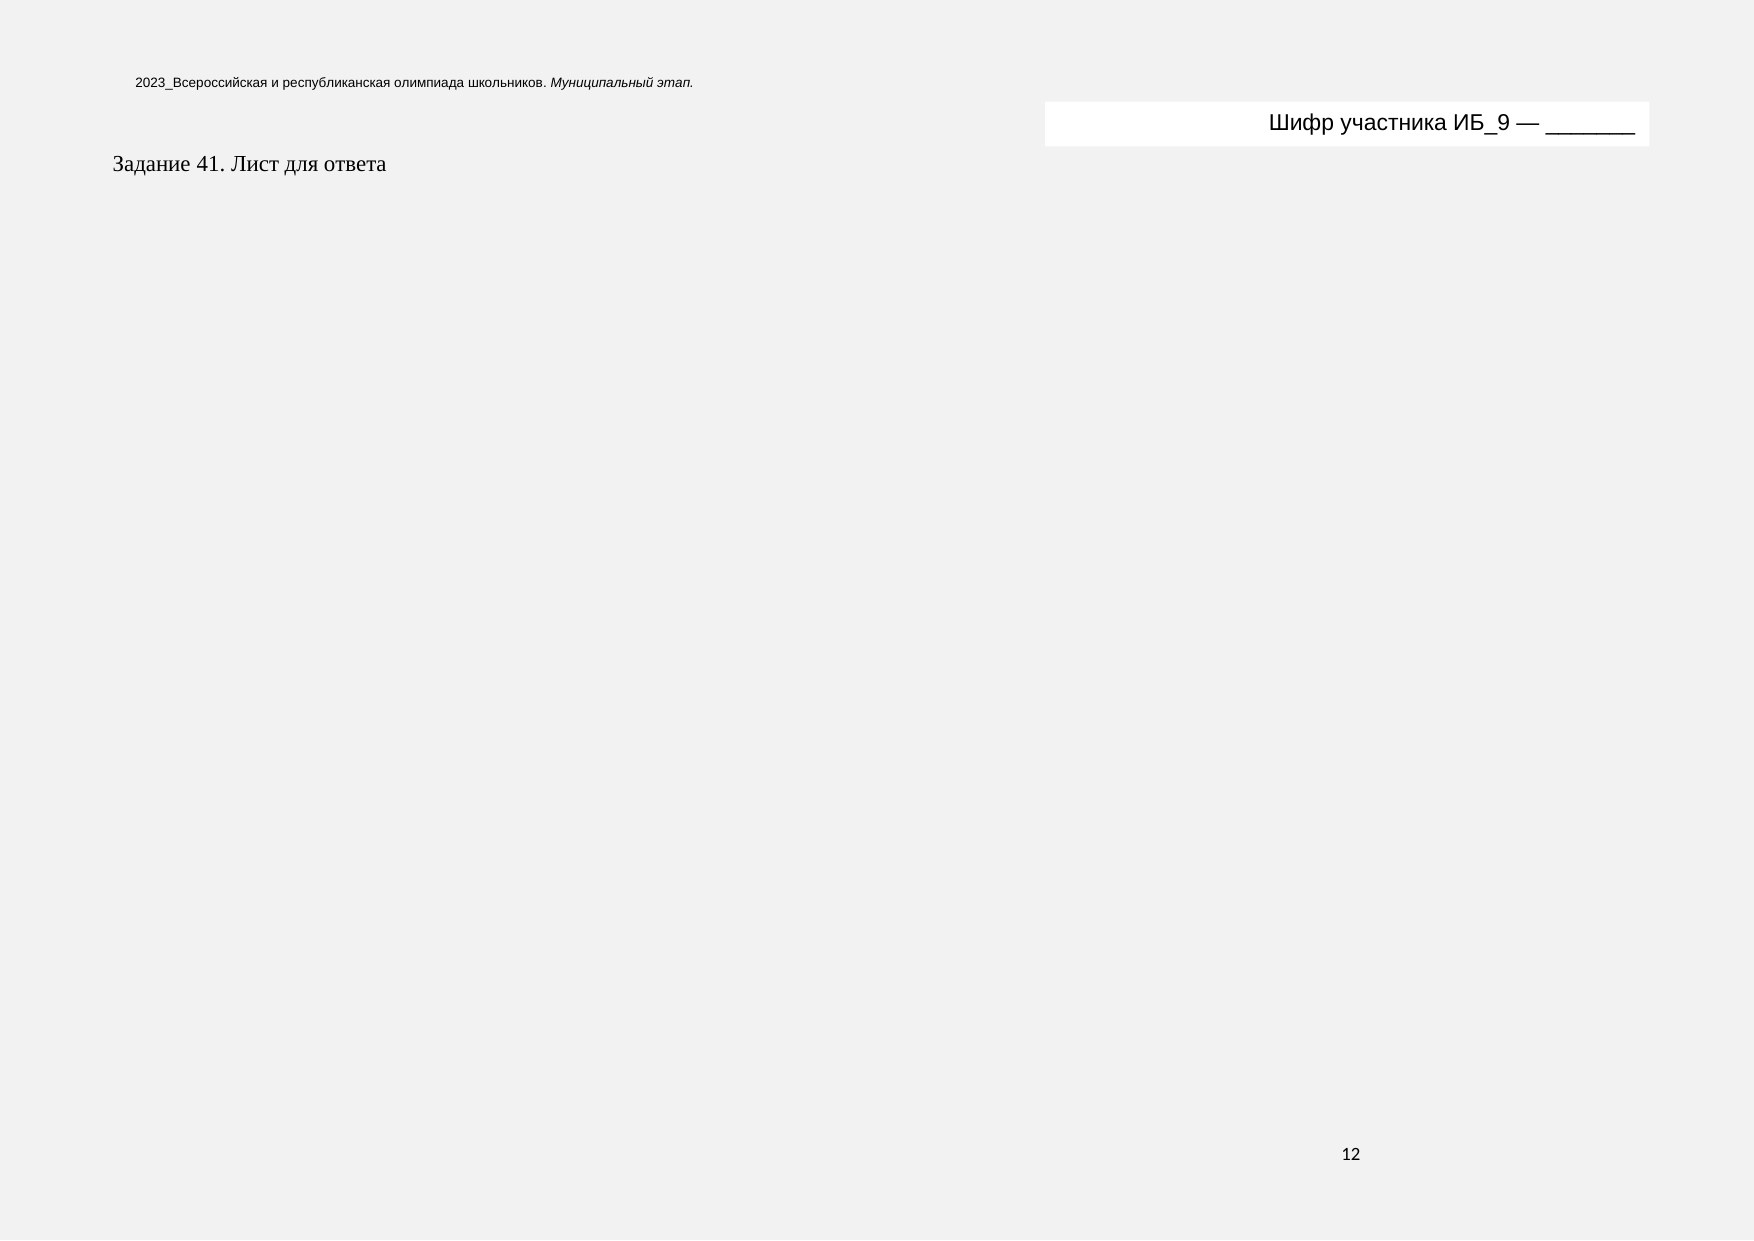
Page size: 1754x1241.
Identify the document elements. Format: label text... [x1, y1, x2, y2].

text Задание 41. Лист для ответа [112, 150, 855, 176]
